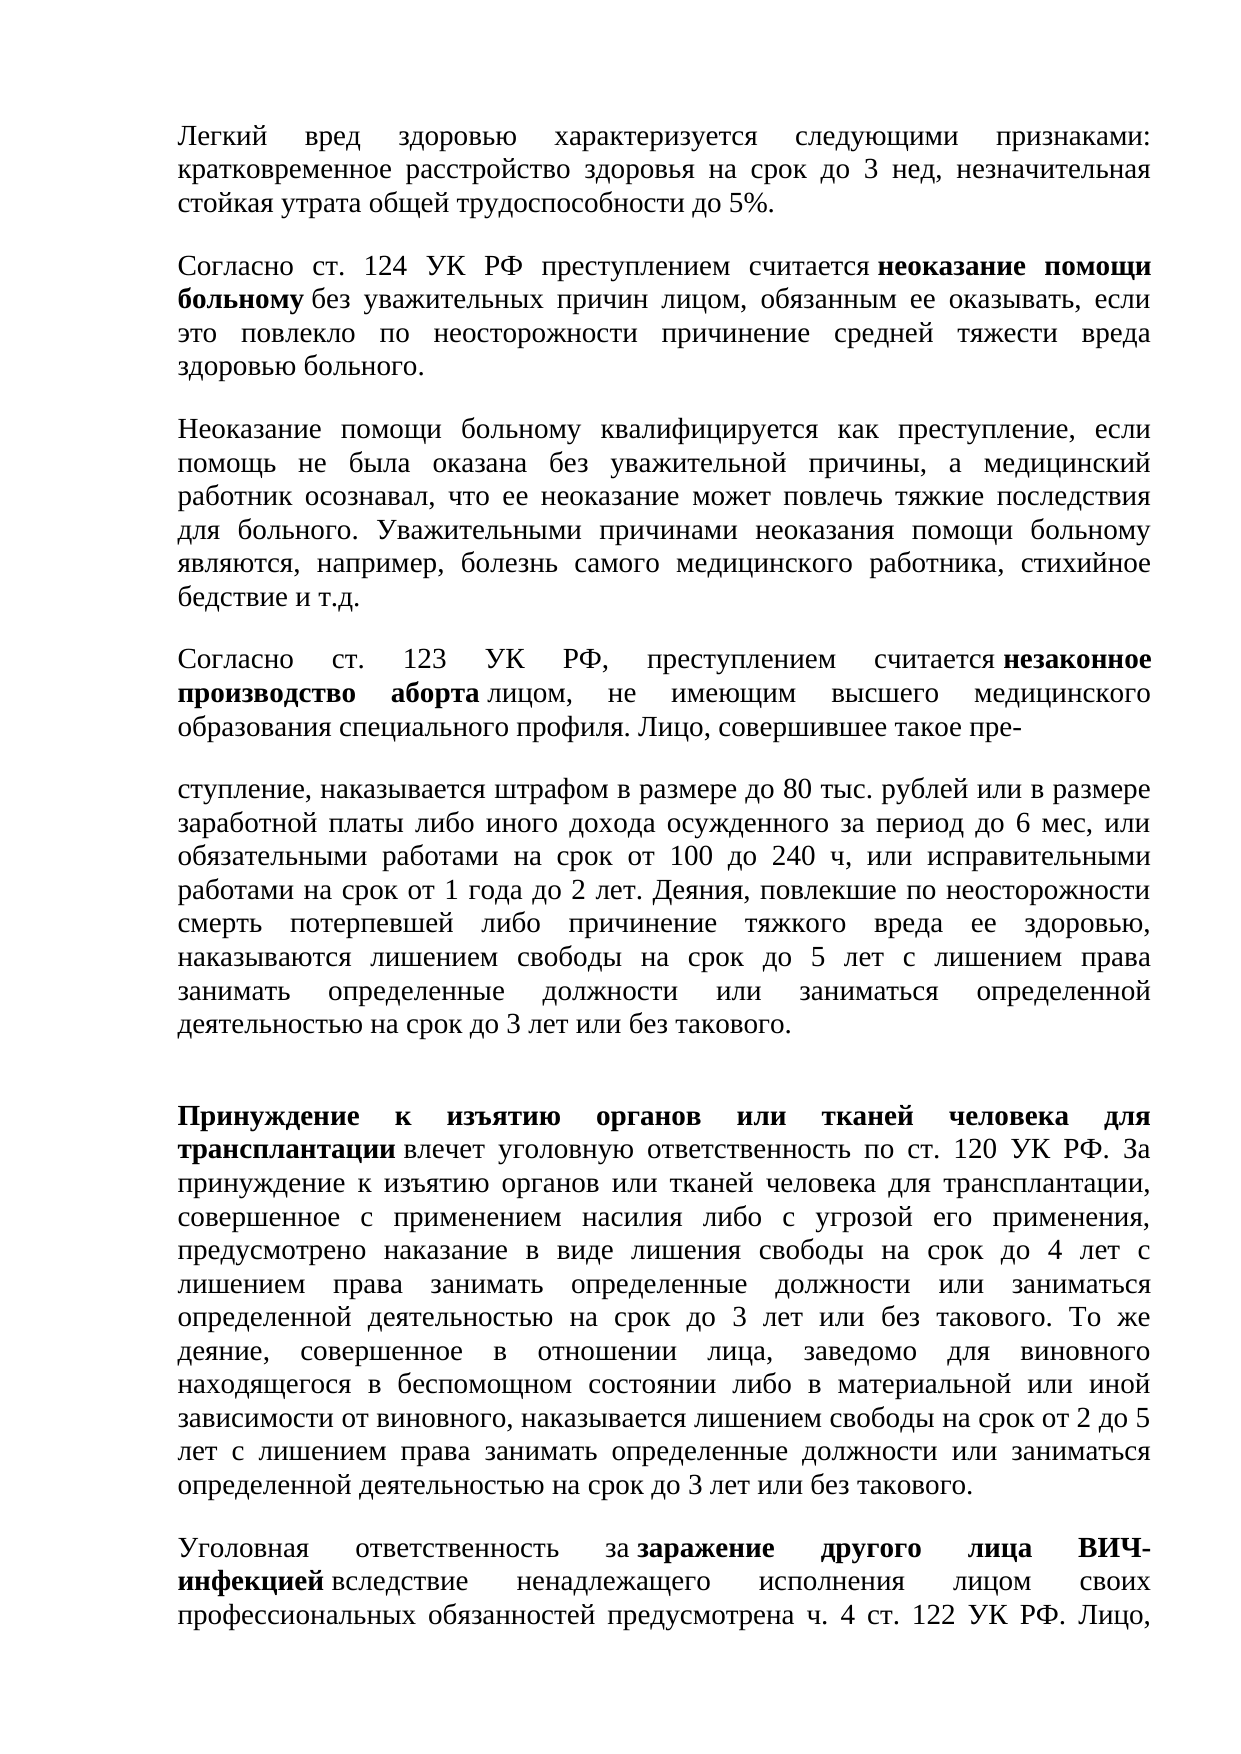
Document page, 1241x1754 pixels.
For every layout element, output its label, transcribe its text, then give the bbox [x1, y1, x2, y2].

text Принуждение к изъятию органов или тканей человека для трансплантации влечет уголовную ответственность по ст. 120 УК РФ. За принуждение к изъятию органов или тканей человека для трансплантации, совершенное с применением насилия либо с угрозой его применения, предусмотрено наказание в виде лишения свободы на срок до 4 лет с лишением права занимать определенные должности или заниматься определенной деятельностью на срок до 3 лет или без такового. То же деяние, совершенное в отношении лица, заведомо для виновного находящегося в беспомощном состоянии либо в материальной или иной зависимости от виновного, наказывается лишением свободы на срок от 2 до 5 лет с лишением права занимать определенные должности или заниматься определенной деятельностью на срок до 3 лет или без такового. [177, 1098, 1152, 1501]
text Легкий вред здоровью характеризуется следующими признаками: кратковременное расстройство здоровья на срок до 3 нед, незначительная стойкая утрата общей трудоспособности до 5%. [177, 118, 1152, 219]
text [177, 1530, 1152, 1630]
text Согласно ст. 123 УК РФ, преступлением считается незаконное производство аборта лицом, не имеющим высшего медицинского образования специального профиля. Лицо, совершившее такое пре- [177, 642, 1152, 742]
text ступление, наказывается штрафом в размере до 80 тыс. рублей или в размере заработной платы либо иного дохода осужденного за период до 6 мес, или обязательными работами на срок от 100 до 240 ч, или исправительными работами на срок от 1 года до 2 лет. Деяния, повлекшие по неосторожности смерть потерпевшей либо причинение тяжкого вреда ее здоровью, наказываются лишением свободы на срок до 5 лет с лишением права занимать определенные должности или заниматься определенной деятельностью на срок до 3 лет или без такового. [177, 771, 1152, 1040]
text Неоказание помощи больному квалифицируется как преступление, если помощь не была оказана без уважительной причины, а медицинский работник осознавал, что ее неоказание может повлечь тяжкие последствия для больного. Уважительными причинами неоказания помощи больному являются, например, болезнь самого медицинского работника, стихийное бедствие и т.д. [177, 411, 1152, 612]
text Согласно ст. 124 УК РФ преступлением считается неоказание помощи больному без уважительных причин лицом, обязанным ее оказывать, если это повлекло по неосторожности причинение средней тяжести вреда здоровью больного. [177, 248, 1152, 382]
